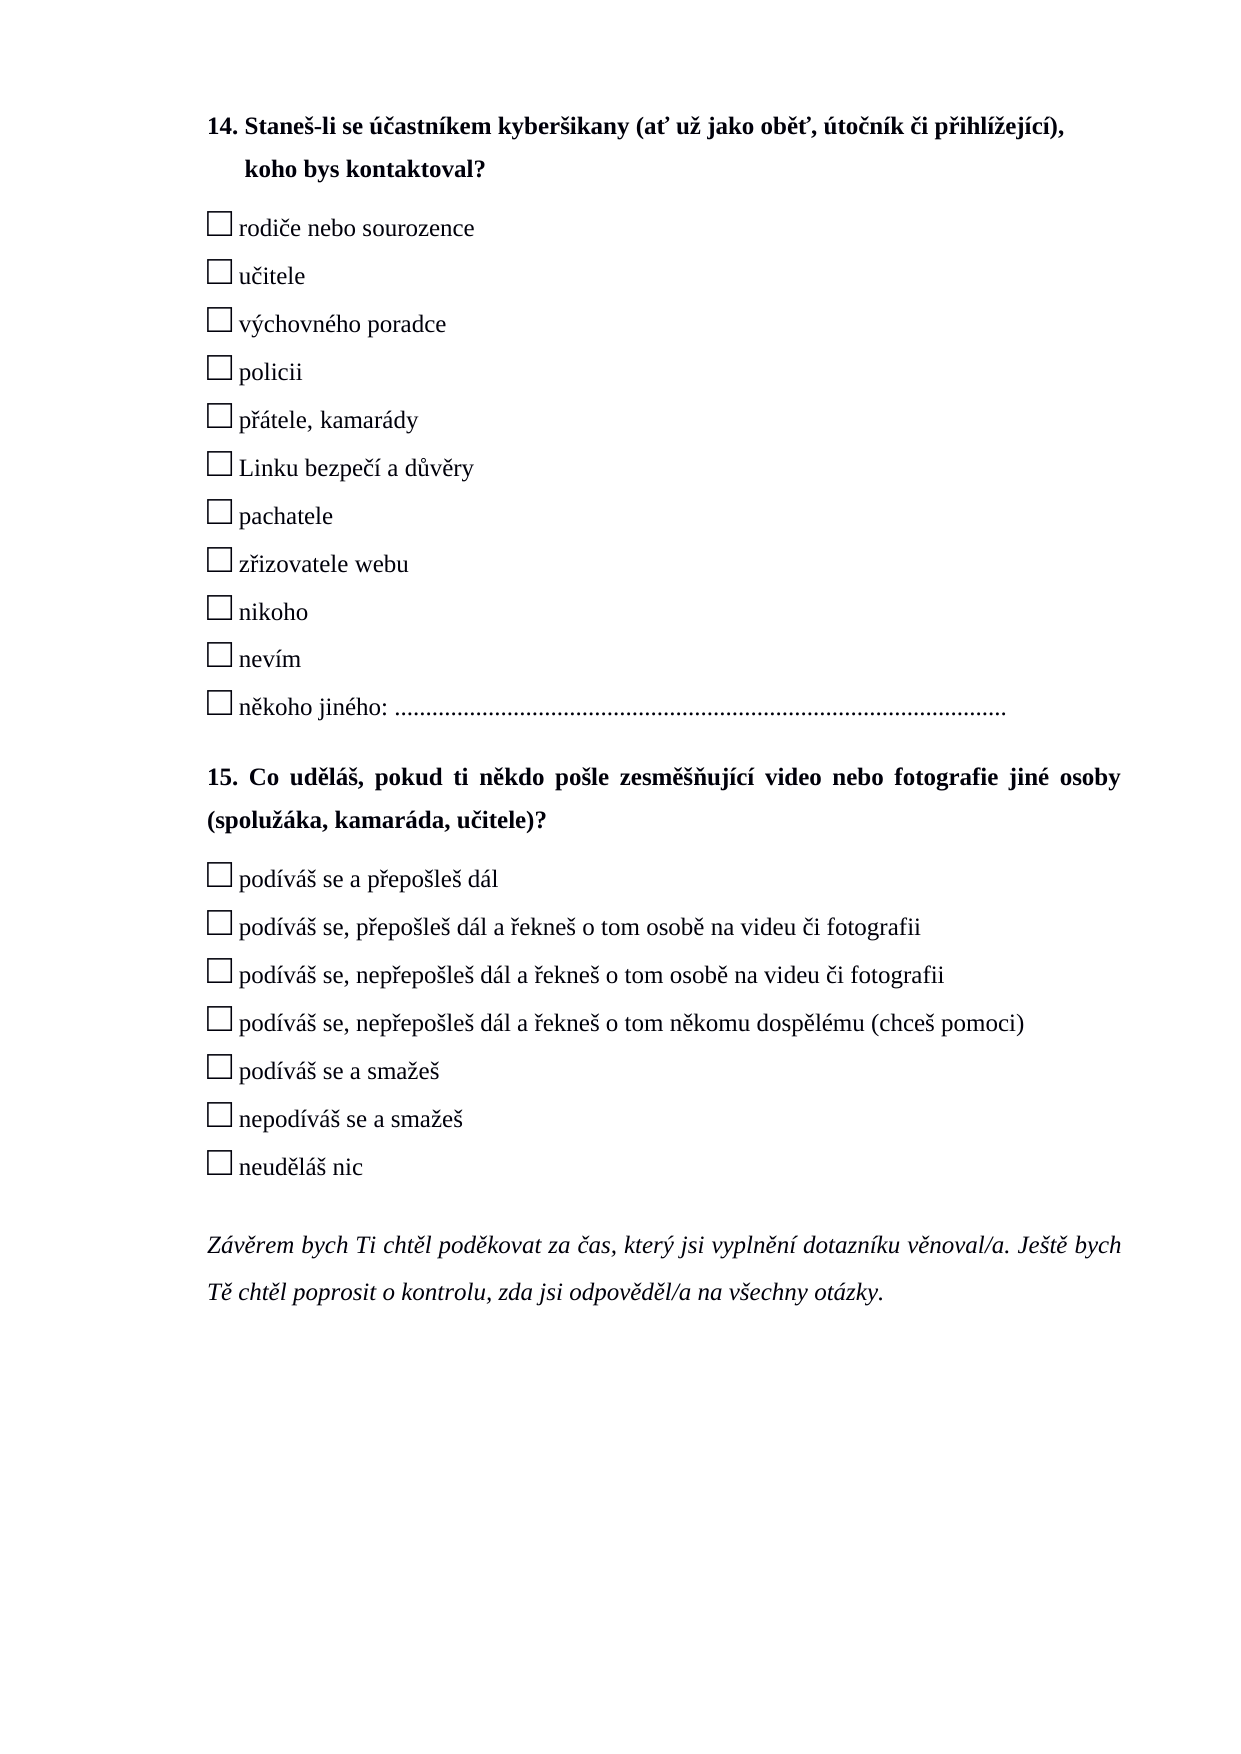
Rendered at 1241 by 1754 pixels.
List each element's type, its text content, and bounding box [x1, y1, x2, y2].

text □ výchovného poradce [207, 293, 1122, 341]
text □ podíváš se a přepošleš dál [207, 848, 1122, 896]
text □ někoho jiného: .................................................................................................. [207, 677, 1122, 725]
text □ podíváš se a smažeš [207, 1040, 1122, 1088]
text 14. Staneš-li se účastníkem kyberšikany (ať už jako oběť, útočník či přihlížející), [207, 111, 1122, 140]
text □ pachatele [207, 485, 1122, 533]
text □ zřizovatele webu [207, 533, 1122, 581]
text □ podíváš se, nepřepošleš dál a řekneš o tom někomu dospělému (chceš pomoci) [207, 992, 1122, 1040]
text koho bys kontaktoval? [207, 154, 1122, 183]
text □ podíváš se, přepošleš dál a řekneš o tom osobě na videu či fotografii [207, 896, 1122, 944]
text □ nevím [207, 629, 1122, 677]
text □ policii [207, 341, 1122, 389]
text □ neuděláš nic [207, 1136, 1122, 1184]
text □ nepodíváš se a smažeš [207, 1088, 1122, 1136]
text 15. Co uděláš, pokud ti někdo pošle zesměšňující video nebo fotografie jiné osoby (spolužáka, kamaráda, učitele)? [207, 762, 1122, 834]
text □ učitele [207, 246, 1122, 293]
text □ rodiče nebo sourozence [207, 198, 1122, 246]
text □ přátele, kamarády [207, 389, 1122, 437]
text □ nikoho [207, 581, 1122, 629]
text □ podíváš se, nepřepošleš dál a řekneš o tom osobě na videu či fotografii [207, 944, 1122, 992]
text Závěrem bych Ti chtěl poděkovat za čas, který jsi vyplnění dotazníku věnoval/a. Ještě bych Tě chtěl poprosit o kontrolu, zda jsi odpověděl/a na všechny otázky. [207, 1231, 1122, 1306]
text □ Linku bezpečí a důvěry [207, 437, 1122, 485]
